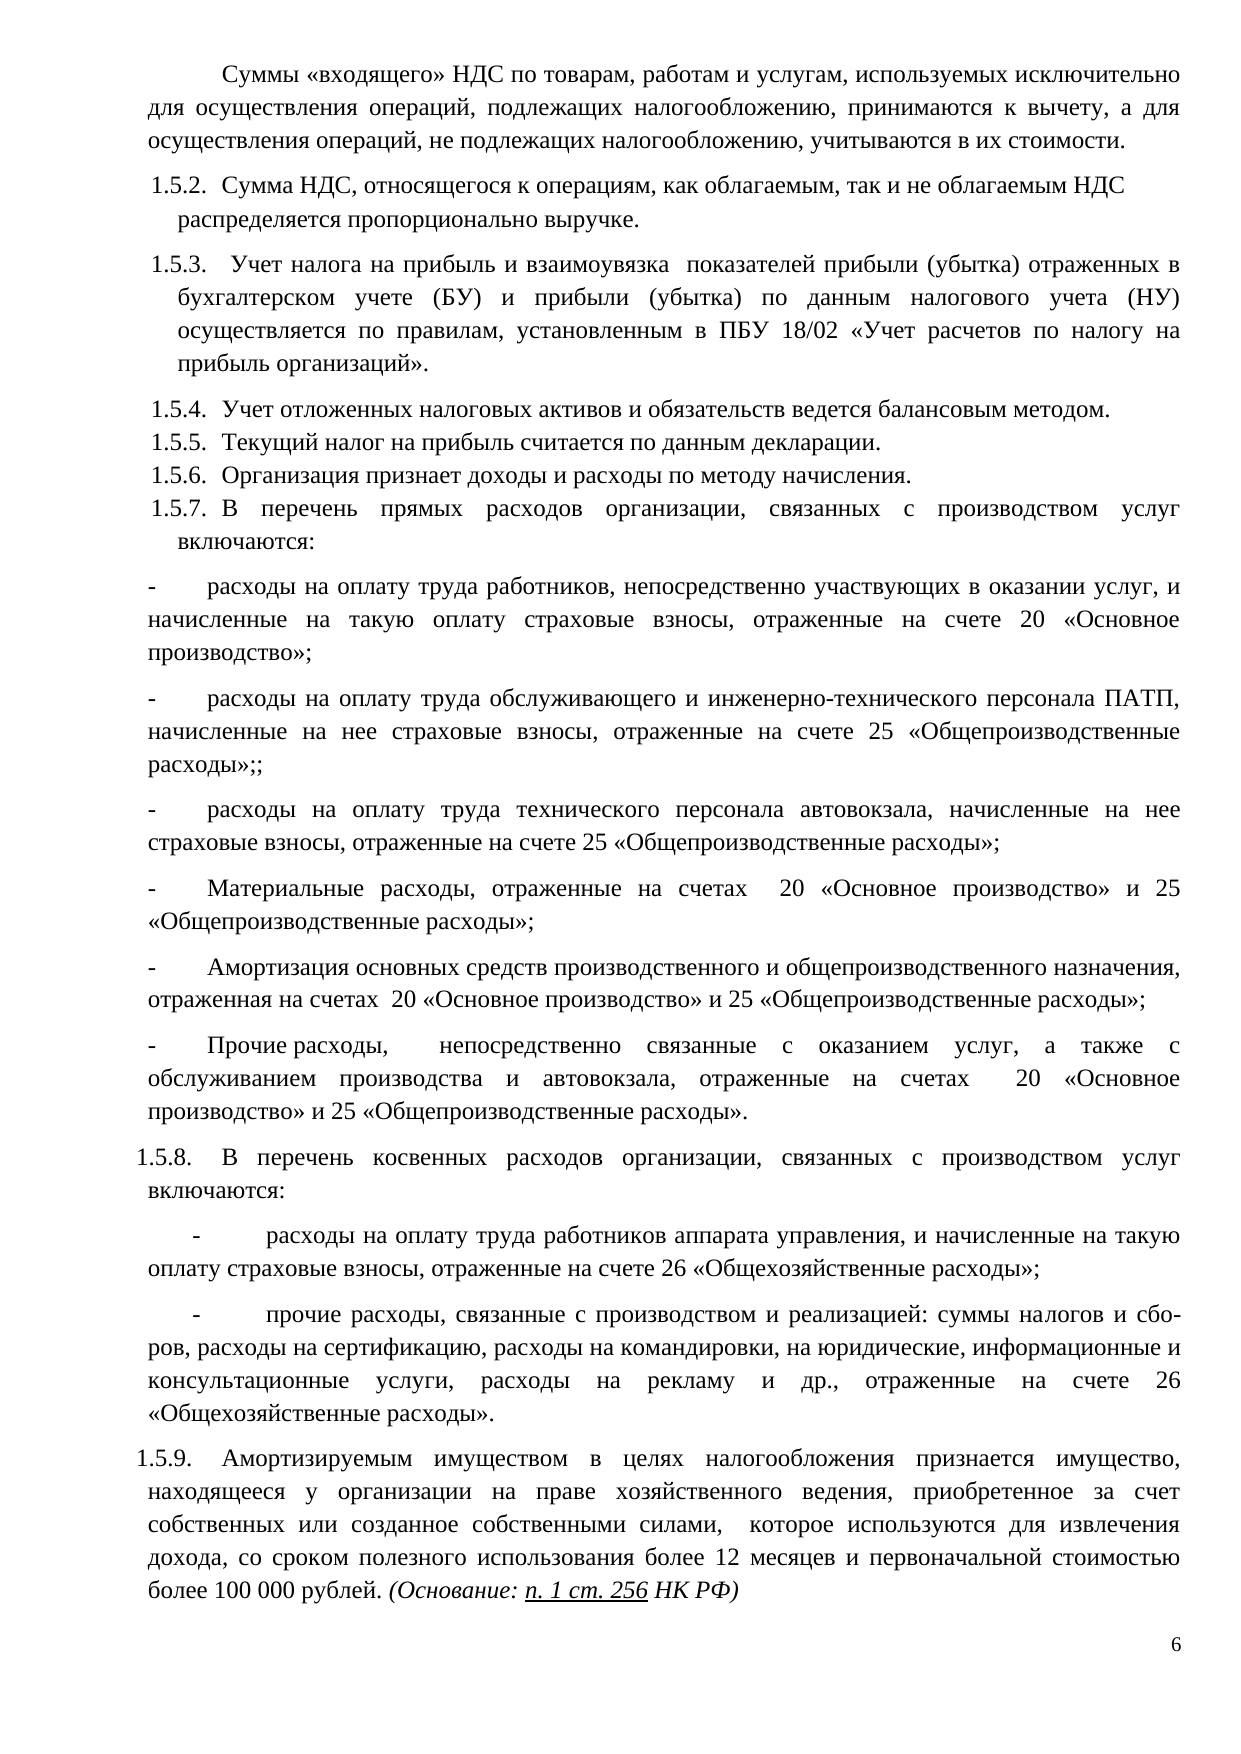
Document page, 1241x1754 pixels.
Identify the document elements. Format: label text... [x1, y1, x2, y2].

list В перечень прямых расходов организации, связанных с производством услуг включаются: [177, 571, 1181, 633]
list расходы на оплату труда технического персонала автовокзала, начисленные на нее страховые взносы, отраженные на счете 25 «Общепроизводственные расходы»; [148, 873, 1181, 935]
list Материальные расходы, отраженные на счетах 20 «Основное производство» и 25 «Общепроизводственные расходы»; [148, 952, 1181, 1013]
list Учет налога на прибыль и взаимоувязка показателей прибыли (убытка) отраженных в бухгалтерском учете (БУ) и прибыли (убытка) по данным налогового учета (НУ) осуществляется по правилам, установленным в ПБУ 18/02 «Учет расчетов по налогу на прибыль организаций». [177, 328, 1181, 456]
list Прочие расходы, непосредственно связанные с оказанием услуг, а также с обслуживанием производства и автовокзала, отраженные на счетах 20 «Основное производство» и 25 «Общепроизводственные расходы». [148, 1109, 1181, 1203]
list расходы на оплату труда работников, непосредственно участвующих в оказании услуг, и начисленные на такую оплату страховые взносы, отраженные на счете 20 «Основное производство»; [148, 650, 1181, 745]
list прочие расходы, связанные с производством и реализацией: суммы налогов и сборов, расходы на сертификацию, расходы на командировки, на юридические, информационные и консультационные услуги, расходы на рекламу и др., отраженные на счете 26 «Общехозяйственные расходы». [148, 1377, 1181, 1505]
list В перечень косвенных расходов организации, связанных с производством услуг включаются: [148, 1220, 1181, 1282]
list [148, 1522, 1181, 1617]
text Суммы «входящего» НДС по товарам, работам и услугам, используемых исключительно для осуществления операций, подлежащих налогообложению, принимаются к вычету, а для осуществления операций, не подлежащих налогообложению, учитываются в их стоимости. [148, 138, 1181, 232]
list Амортизация основных средств производственного и общепроизводственного назначения, отраженная на счетах 20 «Основное производство» и 25 «Общепроизводственные расходы»; [148, 1030, 1181, 1092]
list расходы на оплату труда обслуживающего и инженерно-технического персонала ПАТП, начисленные на нее страховые взносы, отраженные на счете 25 «Общепроизводственные расходы»;; [148, 761, 1181, 856]
list Организация признает доходы и расходы по методу начисления. [177, 538, 1181, 567]
list Текущий налог на прибыль считается по данным декларации. [881, 505, 1181, 534]
list Пригородные перевозки; [148, 59, 1181, 88]
list расходы на оплату труда работников аппарата управления, и начисленные на такую оплату страховые взносы, отраженные на счете 26 «Общехозяйственные расходы»; [148, 1299, 1181, 1361]
list Учет отложенных налоговых активов и обязательств ведется балансовым методом. [177, 472, 1181, 501]
list Технический осмотр автомобилей. [148, 92, 1181, 121]
list Сумма НДС, относящегося к операциям, как облагаемым, так и не облагаемым НДС распределяется пропорционально выручке. [177, 249, 1181, 311]
